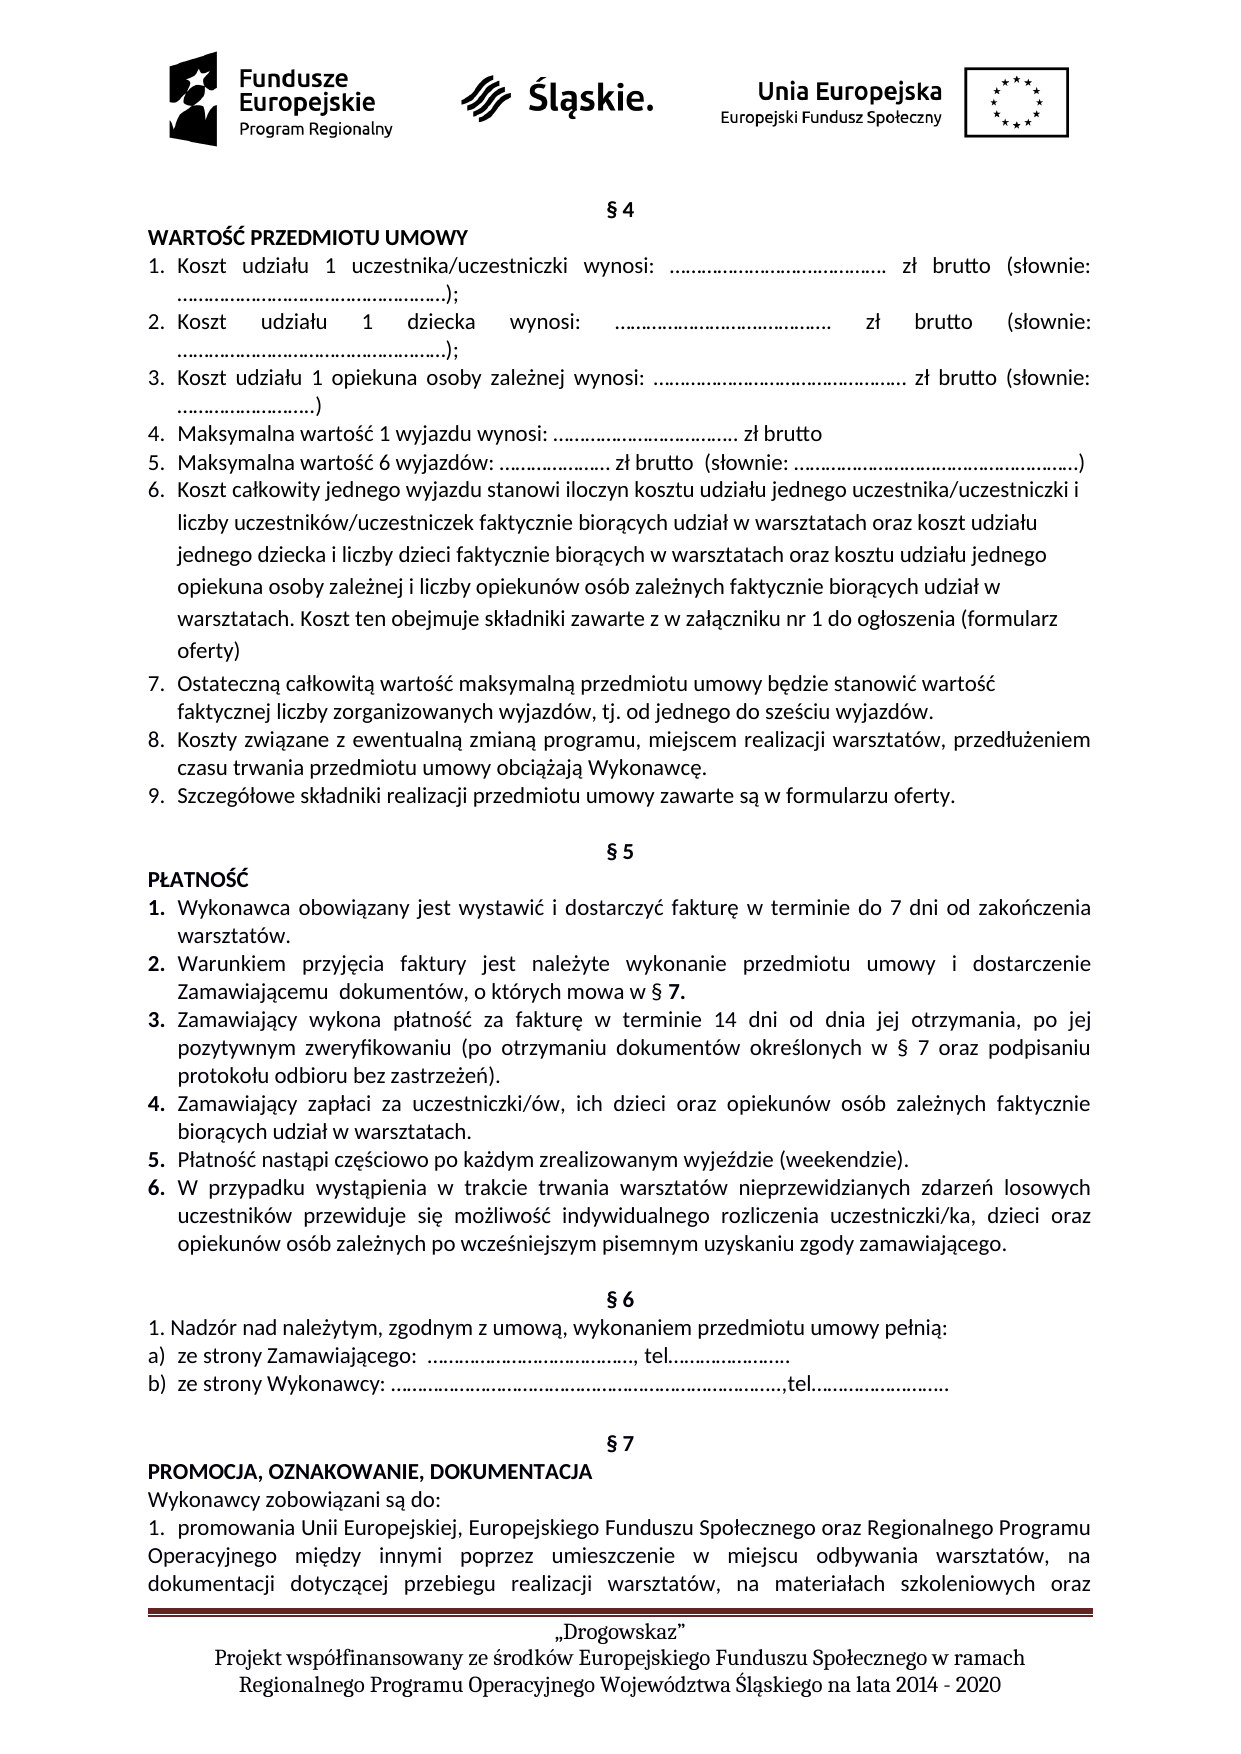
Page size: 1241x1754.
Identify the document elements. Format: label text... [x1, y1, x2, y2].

text WARTOŚĆ PRZEDMIOTU UMOWY [148, 223, 1093, 251]
text PROMOCJA, OZNAKOWANIE, DOKUMENTACJA [148, 1457, 1093, 1486]
list Maksymalna wartość 1 wyjazdu wynosi: …………………………….. zł brutto [148, 419, 1093, 448]
list Koszt całkowity jednego wyjazdu stanowi iloczyn kosztu udziału jednego uczestnika/uczestniczki i liczby uczestników/uczestniczek faktycznie biorących udział w warsztatach oraz koszt udziału jednego dziecka i liczby dzieci faktycznie biorących w warsztatach oraz kosztu udziału jednego opiekuna osoby zależnej i liczby opiekunów osób zależnych faktycznie biorących udział w warsztatach. Koszt ten obejmuje składniki zawarte z w załączniku nr 1 do ogłoszenia (formularz oferty) [148, 476, 1093, 664]
list Maksymalna wartość 6 wyjazdów: ………………… zł brutto (słownie: ………………………………………………) [148, 448, 1093, 476]
text § 7 [148, 1429, 1093, 1457]
text PŁATNOŚĆ [148, 865, 1093, 893]
list Koszt udziału 1 uczestnika/uczestniczki wynosi: ……………………….…………. zł brutto (słownie:……………………………………………); [148, 251, 1093, 307]
list Warunkiem przyjęcia faktury jest należyte wykonanie przedmiotu umowy i dostarczenie Zamawiającemu dokumentów, o których mowa w § 7. [148, 949, 1093, 1005]
list Zamawiający zapłaci za uczestniczki/ów, ich dzieci oraz opiekunów osób zależnych faktycznie biorących udział w warsztatach. [148, 1089, 1093, 1145]
list W przypadku wystąpienia w trakcie trwania warsztatów nieprzewidzianych zdarzeń losowych uczestników przewiduje się możliwość indywidualnego rozliczenia uczestniczki/ka, dzieci oraz opiekunów osób zależnych po wcześniejszym pisemnym uzyskaniu zgody zamawiającego. [148, 1173, 1093, 1257]
list ze strony Wykonawcy: ………………………………………………………………..,tel…………………….. [148, 1369, 1093, 1397]
text § 4 [148, 195, 1093, 223]
list Koszty związane z ewentualną zmianą programu, miejscem realizacji warsztatów, przedłużeniem czasu trwania przedmiotu umowy obciążają Wykonawcę. [148, 725, 1093, 781]
list Koszt udziału 1 opiekuna osoby zależnej wynosi: ………………………………………… zł brutto (słownie: ……………………..) [148, 363, 1093, 419]
text § 6 [148, 1285, 1093, 1313]
list Płatność nastąpi częściowo po każdym zrealizowanym wyjeździe (weekendzie). [148, 1145, 1093, 1173]
text Wykonawcy zobowiązani są do: [148, 1486, 1093, 1513]
picture [147, 29, 1091, 168]
list Wykonawca obowiązany jest wystawić i dostarczyć fakturę w terminie do 7 dni od zakończenia warsztatów. [148, 893, 1093, 949]
list ze strony Zamawiającego: …………………………………, tel………………….. [148, 1341, 1093, 1369]
list Koszt udziału 1 dziecka wynosi: ……………………….…………. zł brutto (słownie:……………………………………………); [148, 307, 1093, 363]
list Ostateczną całkowitą wartość maksymalną przedmiotu umowy będzie stanowić wartość faktycznej liczby zorganizowanych wyjazdów, tj. od jednego do sześciu wyjazdów. [148, 669, 1093, 725]
list Szczegółowe składniki realizacji przedmiotu umowy zawarte są w formularzu oferty. [148, 781, 1093, 809]
list Zamawiający wykona płatność za fakturę w terminie 14 dni od dnia jej otrzymania, po jej pozytywnym zweryfikowaniu (po otrzymaniu dokumentów określonych w § 7 oraz podpisaniu protokołu odbioru bez zastrzeżeń). [148, 1005, 1093, 1089]
text § 5 [148, 837, 1093, 865]
text 1. Nadzór nad należytym, zgodnym z umową, wykonaniem przedmiotu umowy pełnią: [148, 1313, 1093, 1341]
